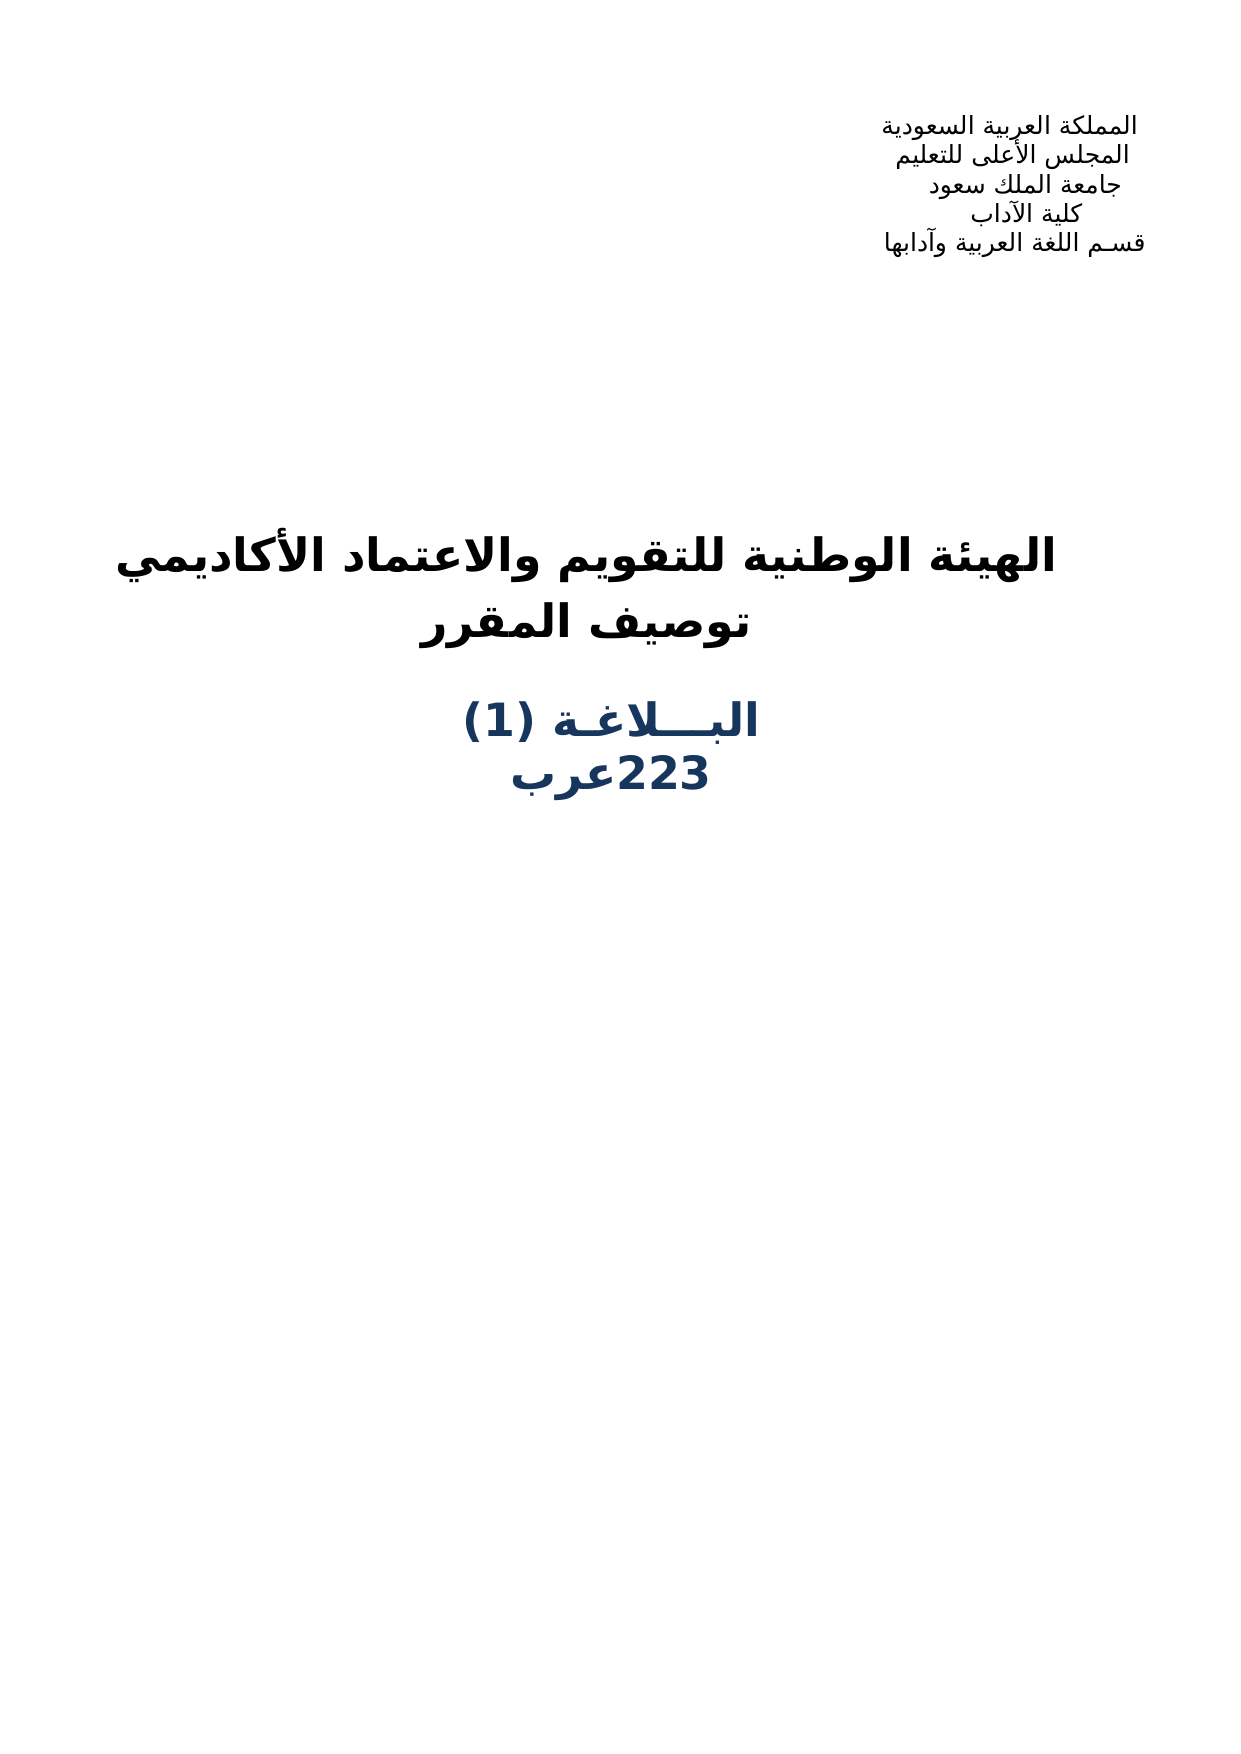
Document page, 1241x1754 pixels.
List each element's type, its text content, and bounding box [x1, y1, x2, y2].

text توصيف المقرر [77, 594, 1146, 648]
text المملكة العربية السعودية [77, 111, 1146, 141]
text كلية الآداب [77, 199, 1146, 228]
text قسـم اللغة العربية وآدابها [77, 228, 1146, 257]
text جامعة الملك سعود [77, 170, 1146, 199]
text المجلس الأعلى للتعليم [77, 141, 1146, 170]
text البـــلاغـة (1) [77, 694, 1146, 747]
text 223عرب [77, 747, 1146, 800]
text الهيئة الوطنية للتقويم والاعتماد الأكاديمي [77, 528, 1146, 582]
